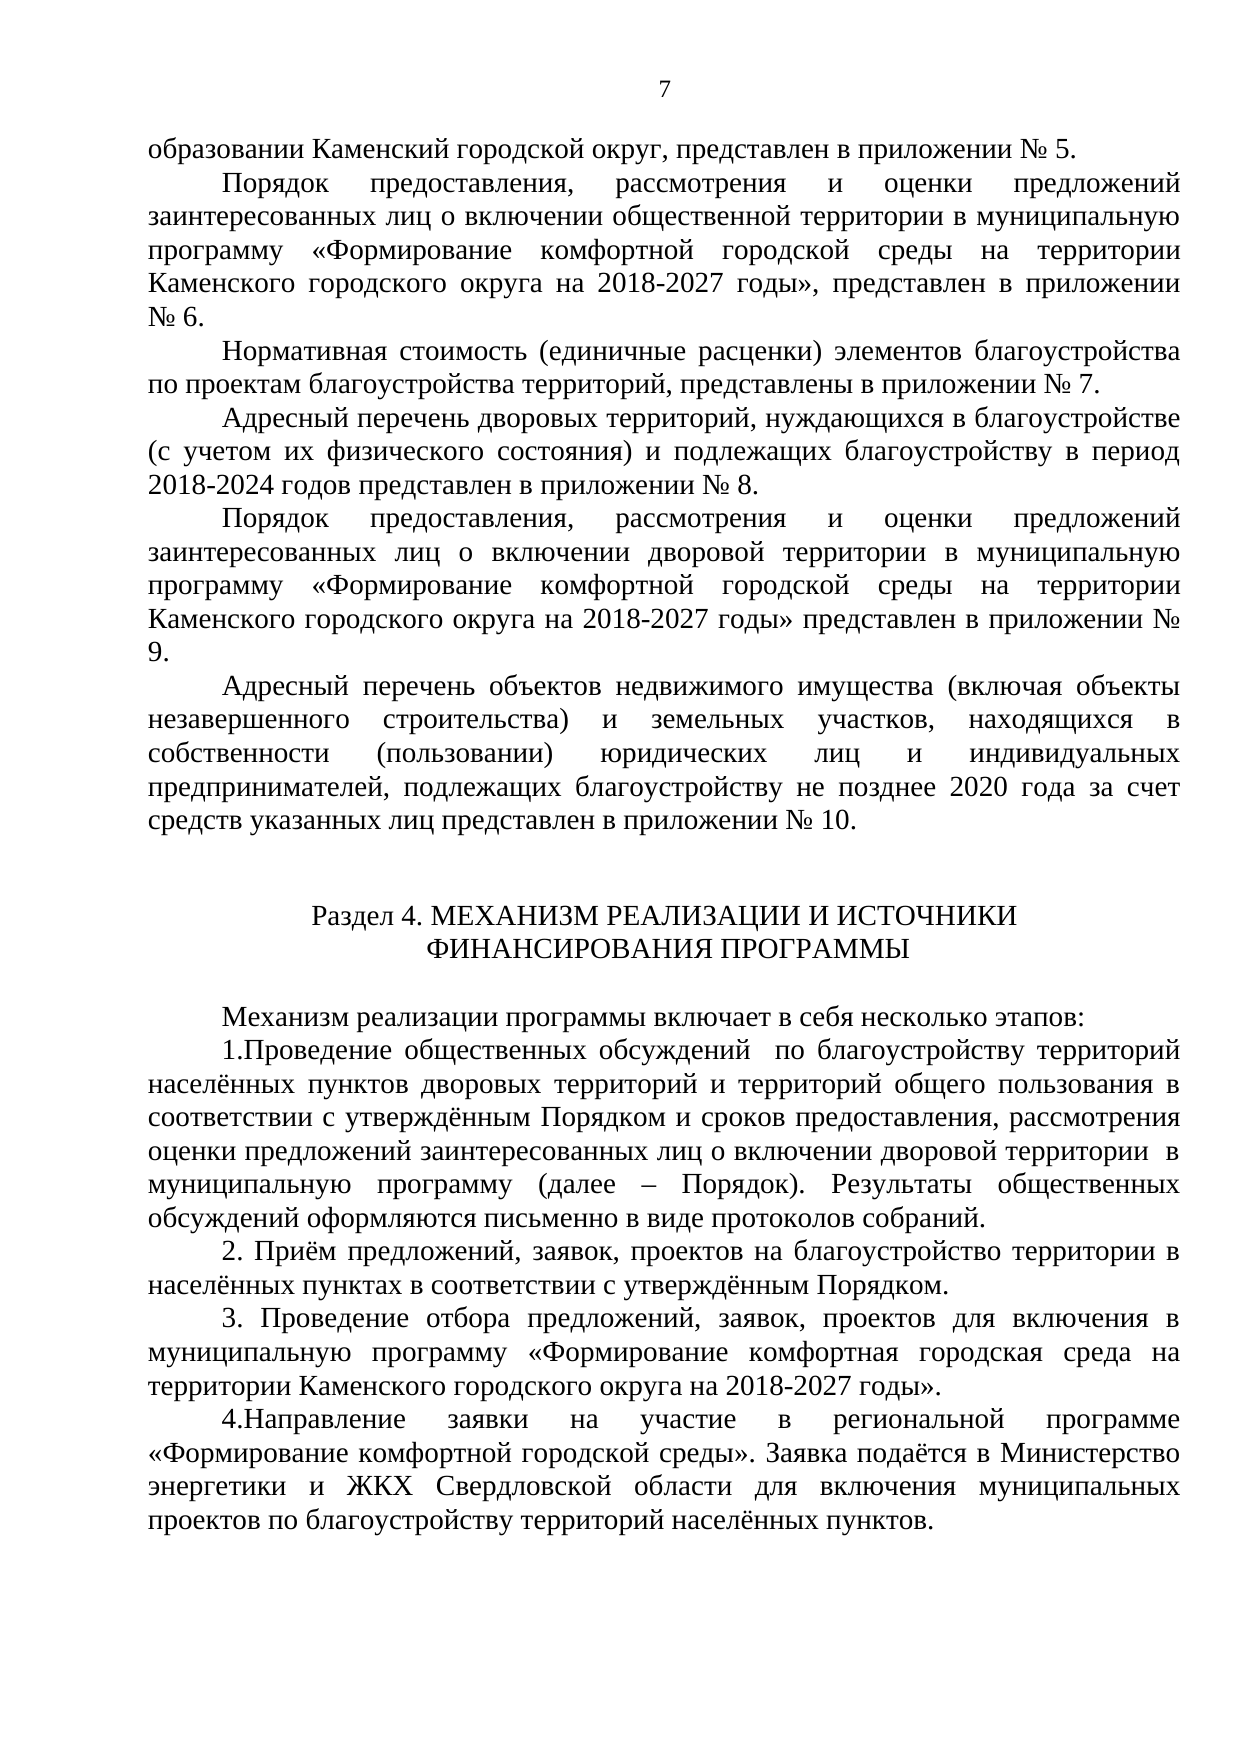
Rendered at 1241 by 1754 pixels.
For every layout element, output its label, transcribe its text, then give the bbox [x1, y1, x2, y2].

text Адресный перечень объектов недвижимого имущества (включая объекты незавершенного строительства) и земельных участков, находящихся в собственности (пользовании) юридических лиц и индивидуальных предпринимателей, подлежащих благоустройству не позднее 2020 года за счет средств указанных лиц представлен в приложении № 10. [148, 668, 1181, 836]
text ФИНАНСИРОВАНИЯ ПРОГРАММЫ [148, 932, 1181, 965]
text 4.Направление заявки на участие в региональной программе «Формирование комфортной городской среды». Заявка подаётся в Министерство энергетики и ЖКХ Свердловской области для включения муниципальных проектов по благоустройству территорий населённых пунктов. [148, 1401, 1181, 1535]
text 1.Проведение общественных обсуждений по благоустройству территорий населённых пунктов дворовых территорий и территорий общего пользования в соответствии с утверждённым Порядком и сроков предоставления, рассмотрения оценки предложений заинтересованных лиц о включении дворовой территории в муниципальную программу (далее – Порядок). Результаты общественных обсуждений оформляются письменно в виде протоколов собраний. [148, 1032, 1181, 1233]
text Порядок предоставления, рассмотрения и оценки предложений заинтересованных лиц о включении дворовой территории в муниципальную программу «Формирование комфортной городской среды на территории Каменского городского округа на 2018-2027 годы» представлен в приложении № 9. [148, 500, 1181, 668]
text Механизм реализации программы включает в себя несколько этапов: [148, 999, 1181, 1032]
text Адресный перечень дворовых территорий, нуждающихся в благоустройстве (с учетом их физического состояния) и подлежащих благоустройству в период 2018-2024 годов представлен в приложении № 8. [148, 400, 1181, 500]
text 2. Приём предложений, заявок, проектов на благоустройство территории в населённых пунктах в соответствии с утверждённым Порядком. [148, 1233, 1181, 1301]
text Нормативная стоимость (единичные расценки) элементов благоустройства по проектам благоустройства территорий, представлены в приложении № 7. [148, 333, 1181, 400]
text 3. Проведение отбора предложений, заявок, проектов для включения в муниципальную программу «Формирование комфортная городская среда на территории Каменского городского округа на 2018-2027 годы». [148, 1301, 1181, 1401]
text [148, 131, 1181, 165]
text Раздел 4. МЕХАНИЗМ РЕАЛИЗАЦИИ И ИСТОЧНИКИ [148, 898, 1181, 932]
text Порядок предоставления, рассмотрения и оценки предложений заинтересованных лиц о включении общественной территории в муниципальную программу «Формирование комфортной городской среды на территории Каменского городского округа на 2018-2027 годы», представлен в приложении № 6. [148, 165, 1181, 333]
